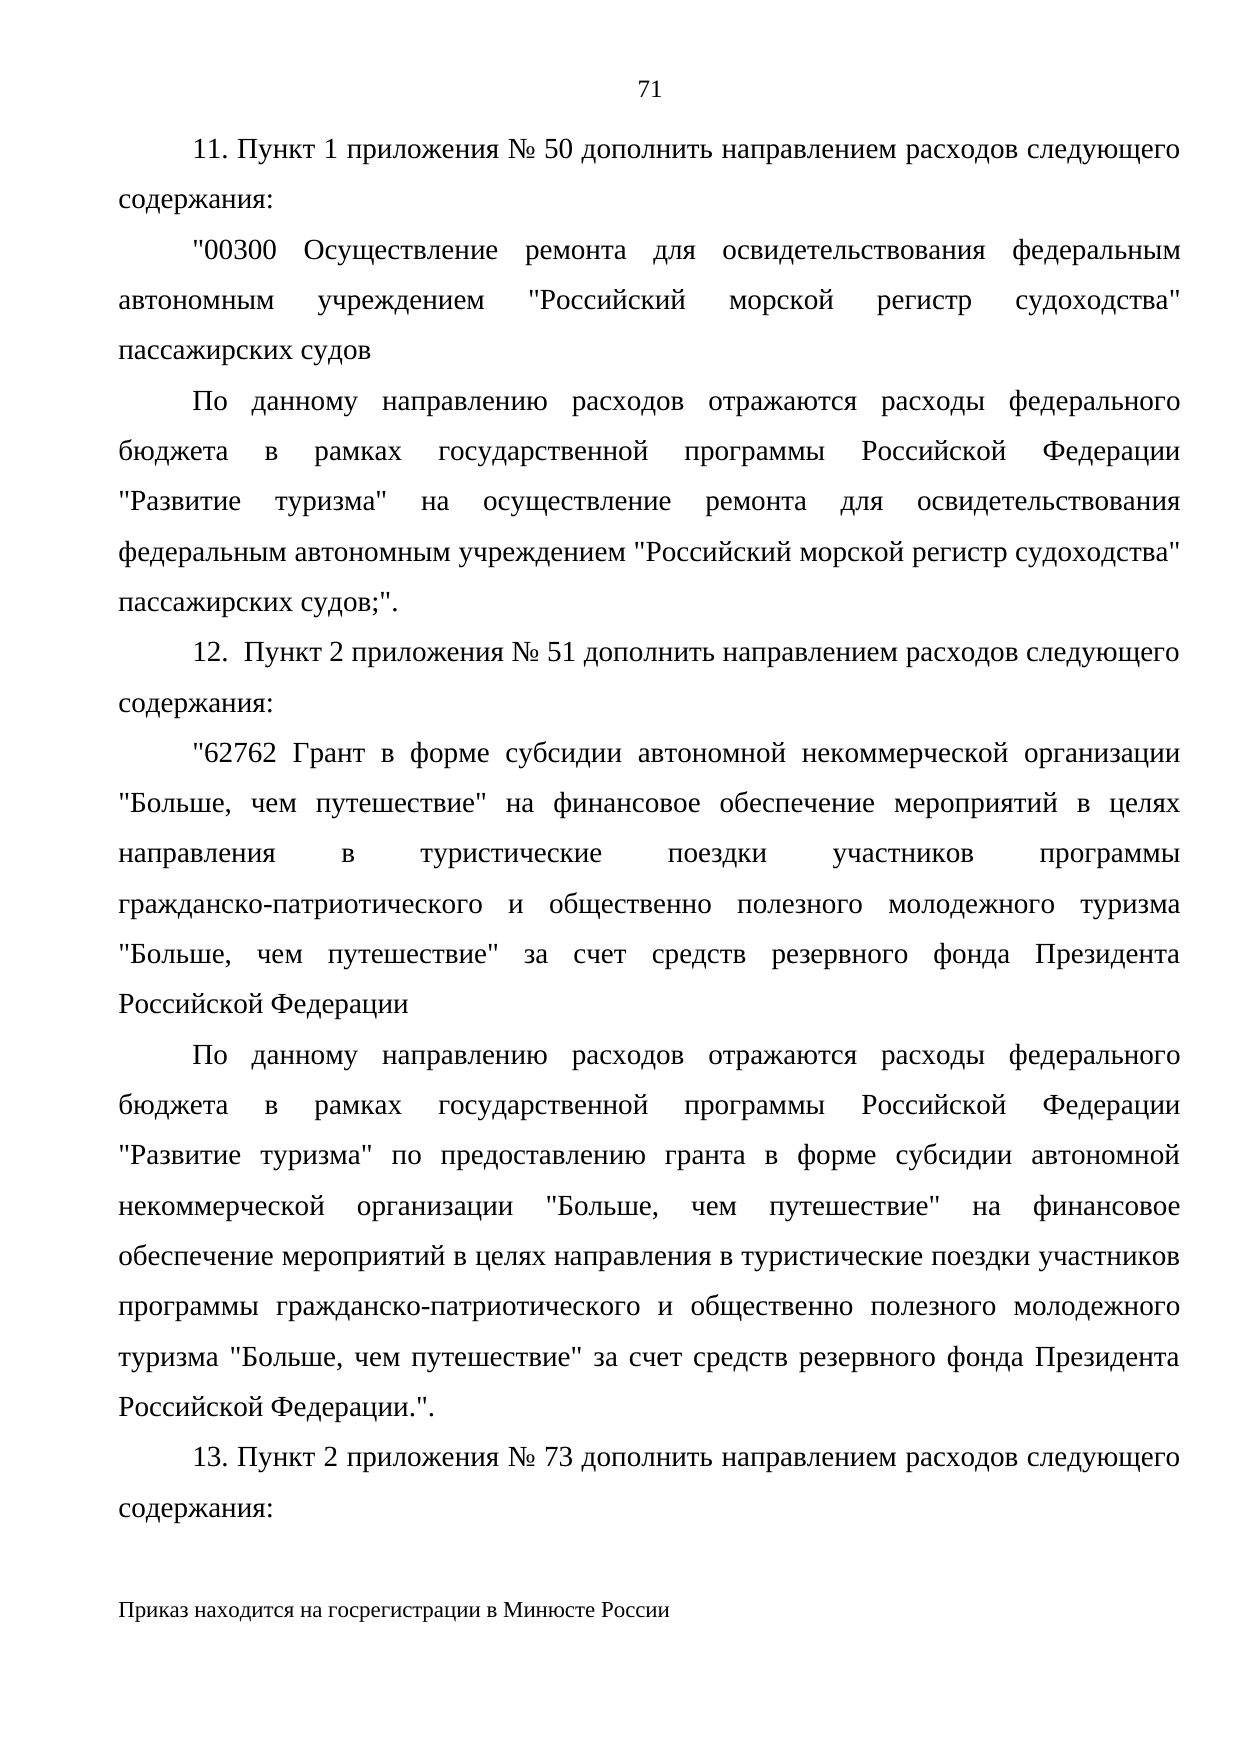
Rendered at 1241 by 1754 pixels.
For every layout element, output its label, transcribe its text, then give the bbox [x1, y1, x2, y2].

text По данному направлению расходов отражаются расходы федерального бюджета в рамках государственной программы Российской Федерации "Развитие туризма" на осуществление ремонта для освидетельствования федеральным автономным учреждением "Российский морской регистр судоходства" пассажирских судов;". [118, 383, 1181, 618]
text 13. Пункт 2 приложения № 73 дополнить направлением расходов следующего содержания: [118, 1439, 1181, 1523]
text "00300 Осуществление ремонта для освидетельствования федеральным автономным учреждением "Российский морской регистр судоходства" пассажирских судов [118, 232, 1181, 366]
text "62762 Грант в форме субсидии автономной некоммерческой организации "Больше, чем путешествие" на финансовое обеспечение мероприятий в целях направления в туристические поездки участников программы гражданско-патриотического и общественно полезного молодежного туризма "Больше, чем путешествие" за счет средств резервного фонда Президента Российской Федерации [118, 735, 1181, 1020]
text По данному направлению расходов отражаются расходы федерального бюджета в рамках государственной программы Российской Федерации "Развитие туризма" по предоставлению гранта в форме субсидии автономной некоммерческой организации "Больше, чем путешествие" на финансовое обеспечение мероприятий в целях направления в туристические поездки участников программы гражданско-патриотического и общественно полезного молодежного туризма "Больше, чем путешествие" за счет средств резервного фонда Президента Российской Федерации.". [118, 1037, 1181, 1423]
text 11. Пункт 1 приложения № 50 дополнить направлением расходов следующего содержания: [118, 131, 1181, 215]
text 12. Пункт 2 приложения № 51 дополнить направлением расходов следующего содержания: [118, 634, 1181, 718]
